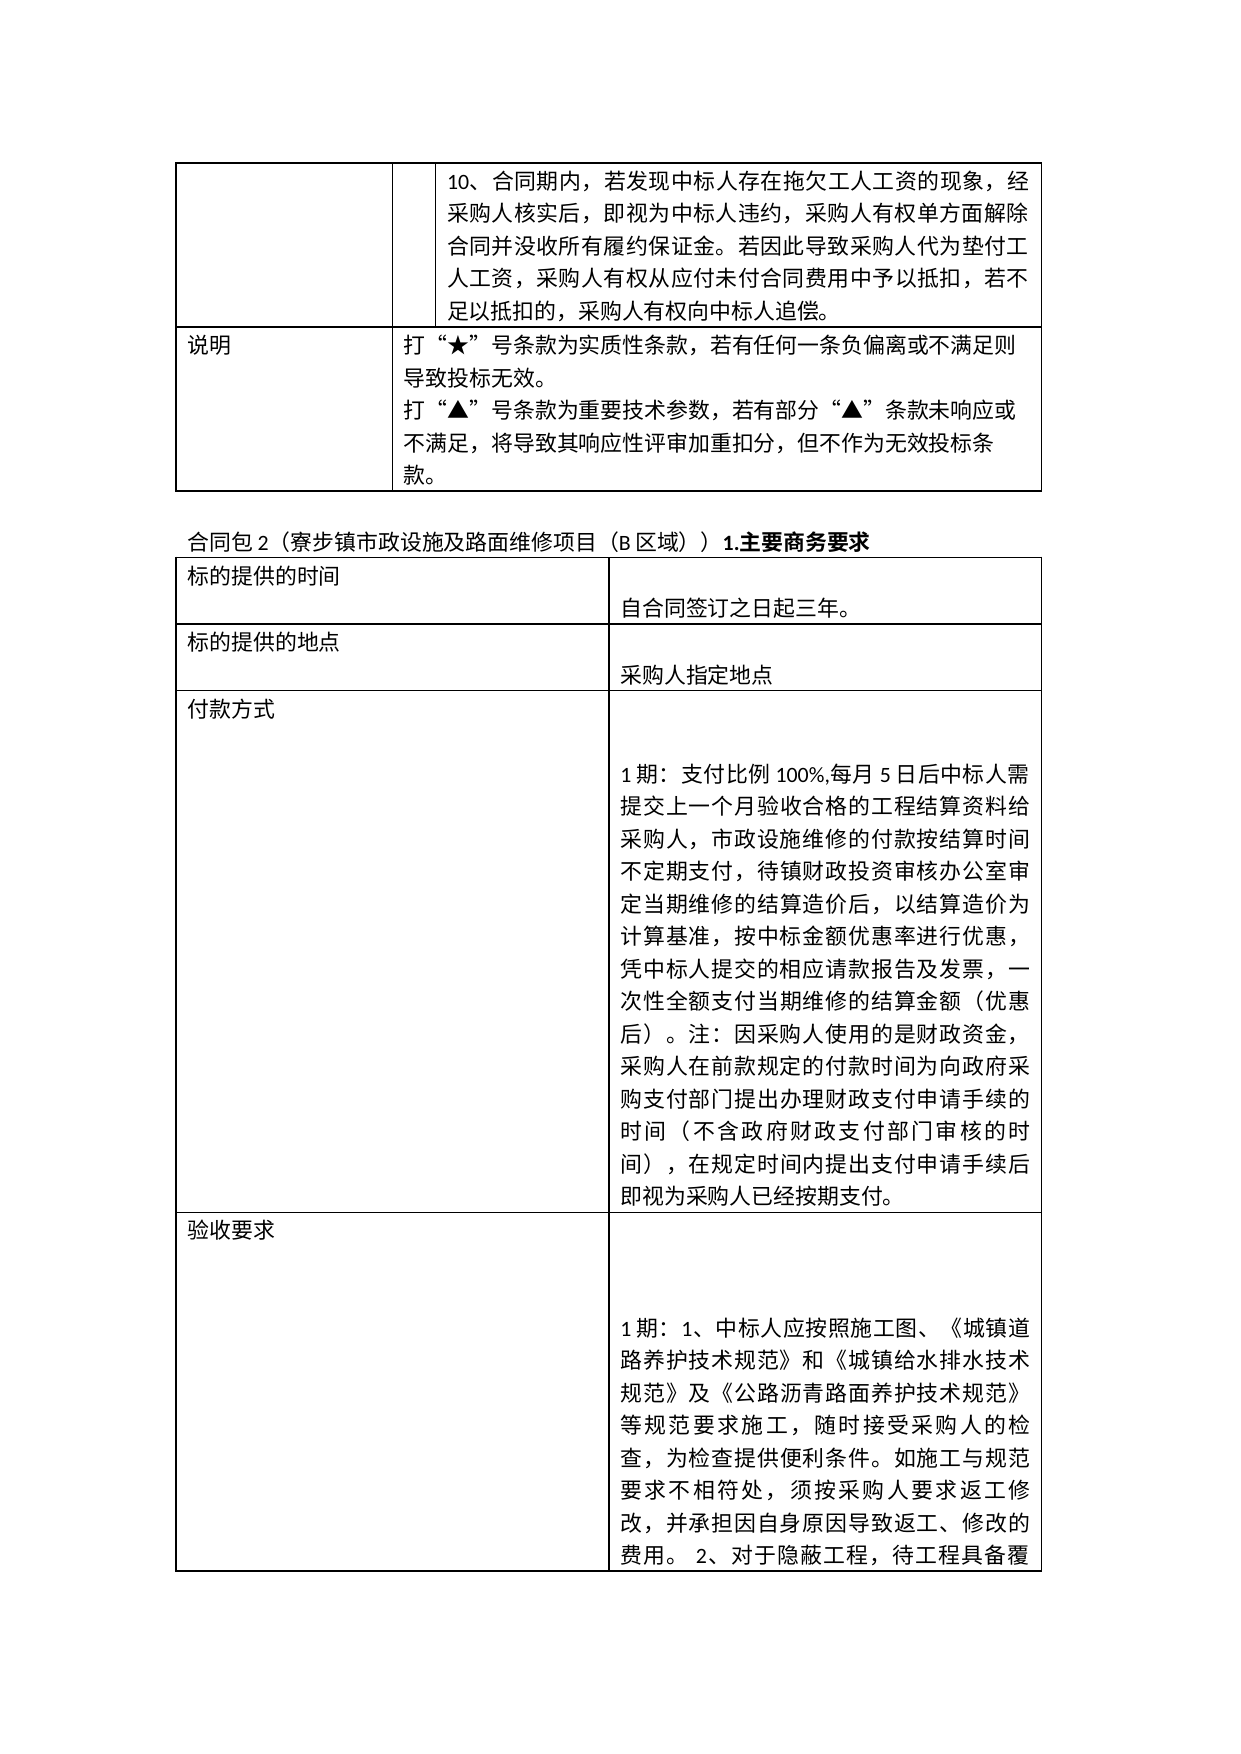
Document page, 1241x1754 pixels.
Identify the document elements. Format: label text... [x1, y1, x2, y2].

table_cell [610, 1213, 1041, 1570]
table_cell 验收要求 [177, 1213, 608, 1570]
table_cell [177, 164, 392, 326]
table_cell 说明 [177, 328, 392, 490]
table_header 标的提供的时间 [177, 558, 608, 623]
table_cell 1期：支付比例100%,每月5日后中标人需提交上一个月验收合格的工程结算资料给采购人，市政设施维修的付款按结算时间不定期支付，待镇财政投资审核办公室审定当期维修的结算造价后，以结算造价为计算基准，按中标金额优惠率进行优惠，凭中标人提交的相应请款报告及发票，一次性全额支付当期维修的结算金额（优惠后）。注：因采购人使用的是财政资金，采购人在前款规定的付款时间为向政府采购支付部门提出办理财政支付申请手续的时间（不含政府财政支付部门审核的时间），在规定时间内提出支付申请手续后即视为采购人已经按期支付。 [610, 691, 1041, 1211]
table_cell 标的提供的地点 [177, 625, 608, 690]
table_cell 采购人指定地点 [610, 625, 1041, 690]
table_cell 1 [393, 164, 435, 326]
table_header 自合同签订之日起三年。 [610, 558, 1041, 623]
table_cell 付款方式 [177, 691, 608, 1211]
text 合同包2（寮步镇市政设施及路面维修项目（B区域））1.主要商务要求 [187, 524, 1053, 557]
table_cell 打“★”号条款为实质性条款，若有任何一条负偏离或不满足则导致投标无效。 打“▲”号条款为重要技术参数，若有部分“▲”条款未响应或不满足，将导致其响应性评审加重扣分，但不作为无效投标条款。 [393, 328, 1041, 490]
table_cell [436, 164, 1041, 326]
